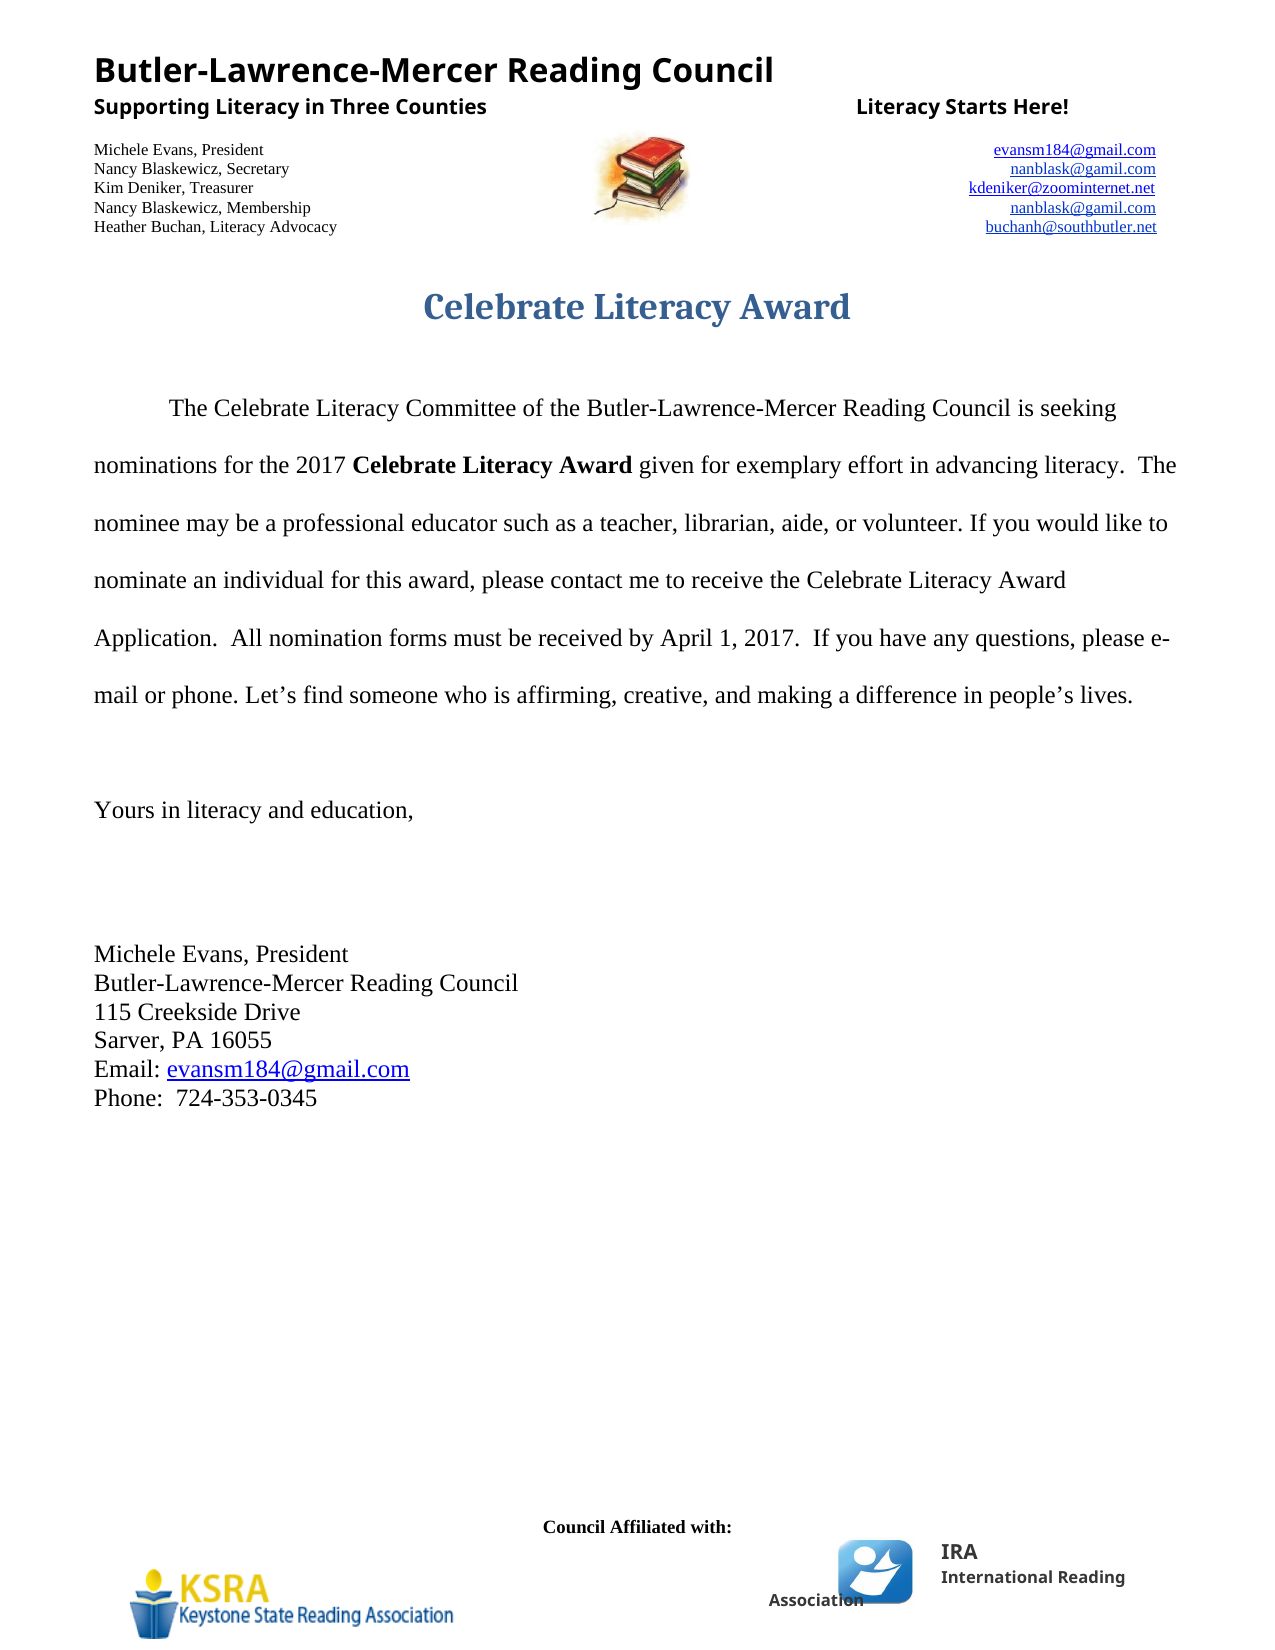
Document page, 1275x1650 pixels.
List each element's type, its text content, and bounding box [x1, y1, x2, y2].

text Butler-Lawrence-Mercer Reading Council [94, 968, 1181, 997]
text Michele Evans, President [94, 939, 1181, 968]
text Sarver, PA 16055 [94, 1025, 1181, 1054]
picture [587, 122, 691, 226]
text Email: evansm184@gmail.com [94, 1054, 1181, 1083]
text The Celebrate Literacy Committee of the Butler-Lawrence-Mercer Reading Council is seeking nominations for the 2017 Celebrate Literacy Award given for exemplary effort in advancing literacy. The nominee may be a professional educator such as a teacher, librarian, aide, or volunteer. If you would like to nominate an individual for this award, please contact me to receive the Celebrate Literacy Award Application. All nomination forms must be received by April 1, 2017. If you have any questions, please e-mail or phone. Let’s find someone who is affirming, creative, and making a difference in people’s lives. [94, 393, 1181, 709]
subtitle Celebrate Literacy Award [94, 286, 1181, 329]
text 115 Creekside Drive [94, 997, 1181, 1025]
picture [834, 1537, 916, 1606]
text Yours in literacy and education, [94, 795, 1181, 824]
text Phone: 724-353-0345 [94, 1083, 1181, 1112]
picture [129, 1569, 455, 1639]
